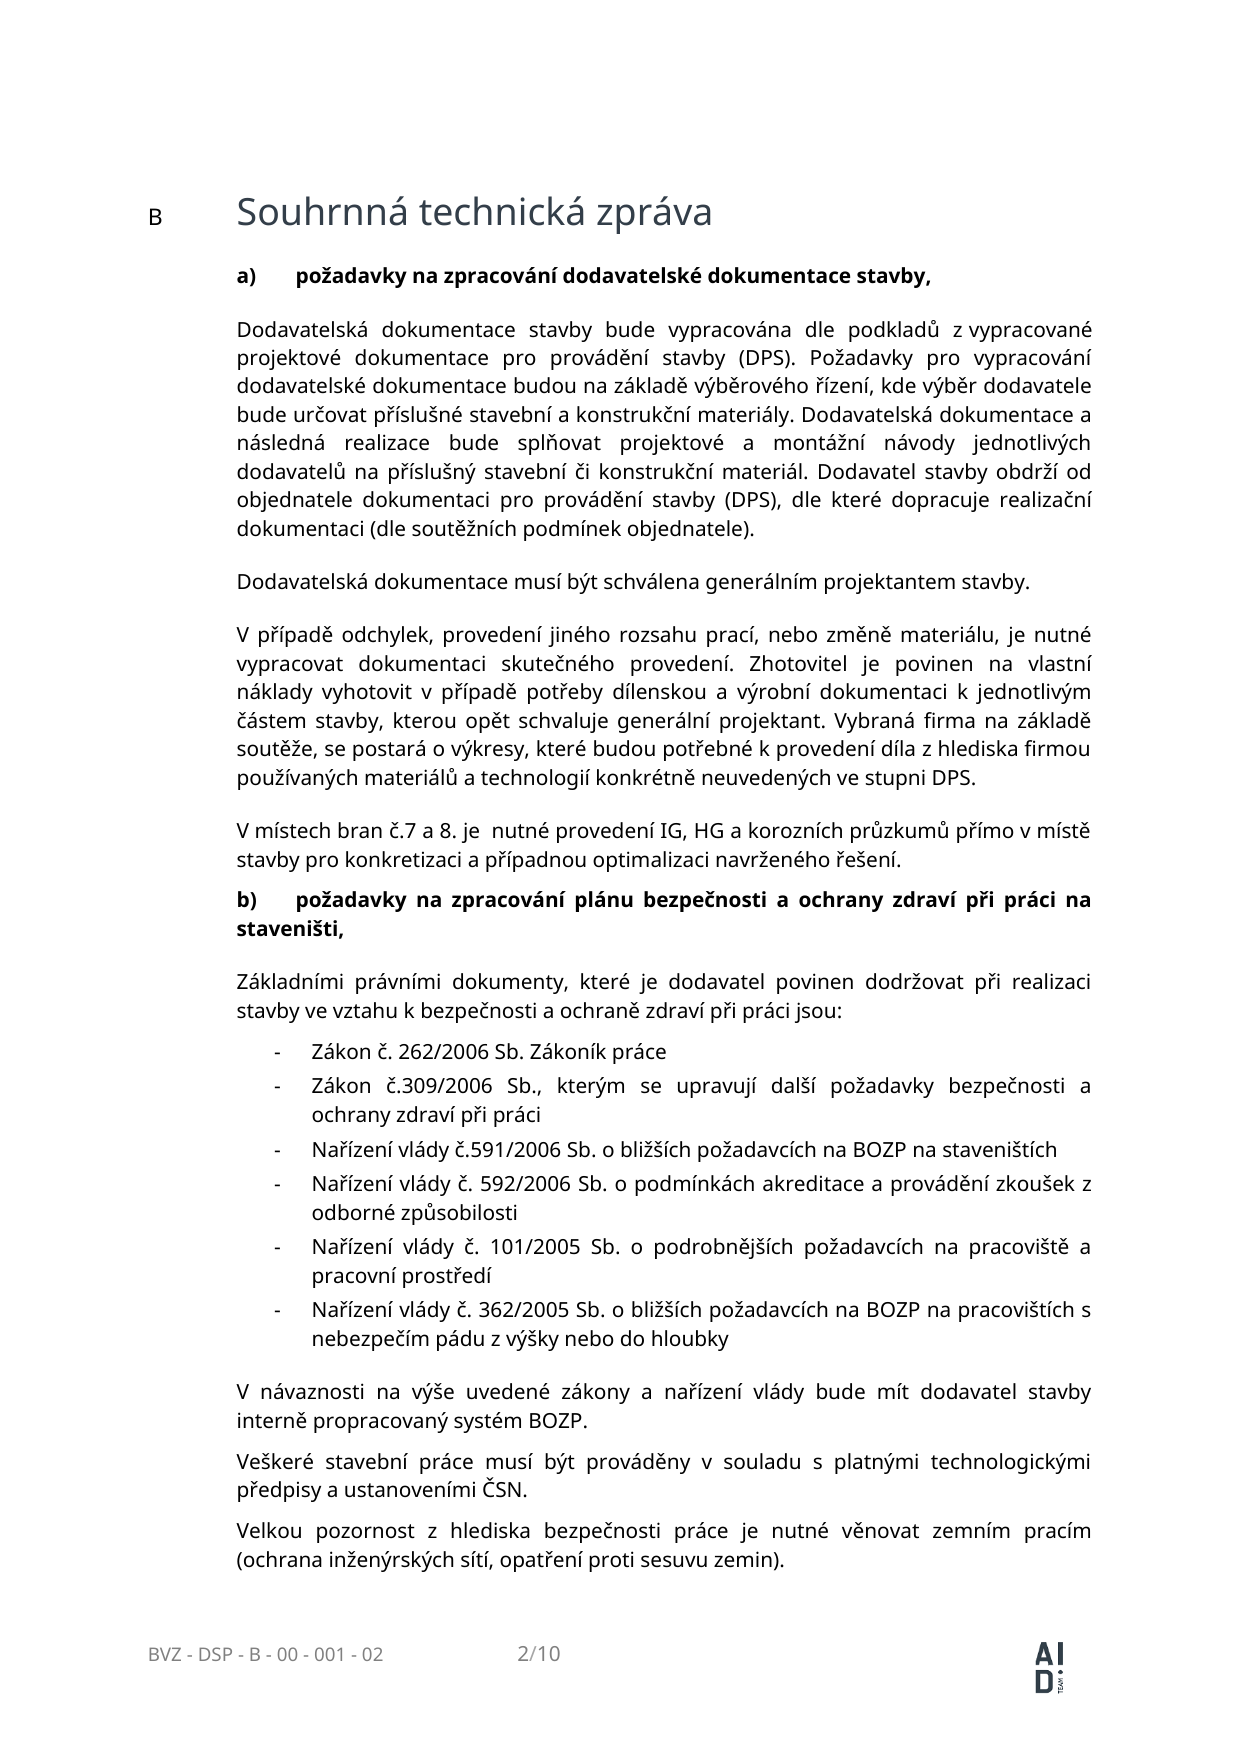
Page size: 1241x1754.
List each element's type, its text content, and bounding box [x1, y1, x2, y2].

list Nařízení vlády č. 101/2005 Sb. o podrobnějších požadavcích na pracoviště a pracovní prostředí [274, 1232, 1092, 1289]
text Dodavatelská dokumentace stavby bude vypracována dle podkladů z vypracované projektové dokumentace pro provádění stavby (DPS). Požadavky pro vypracování dodavatelské dokumentace budou na základě výběrového řízení, kde výběr dodavatele bude určovat příslušné stavební a konstrukční materiály. Dodavatelská dokumentace a následná realizace bude splňovat projektové a montážní návody jednotlivých dodavatelů na příslušný stavební či konstrukční materiál. Dodavatel stavby obdrží od objednatele dokumentaci pro provádění stavby (DPS), dle které dopracuje realizační dokumentaci (dle soutěžních podmínek objednatele). [236, 315, 1092, 542]
list požadavky na zpracování dodavatelské dokumentace stavby, [236, 261, 1092, 290]
list Nařízení vlády č. 592/2006 Sb. o podmínkách akreditace a provádění zkoušek z odborné způsobilosti [274, 1169, 1092, 1226]
text Veškeré stavební práce musí být prováděny v souladu s platnými technologickými předpisy a ustanoveními ČSN. [236, 1447, 1092, 1504]
text Dodavatelská dokumentace musí být schválena generálním projektantem stavby. [236, 567, 1092, 596]
subtitle Souhrnná technická zpráva [148, 185, 1092, 236]
list požadavky na zpracování plánu bezpečnosti a ochrany zdraví při práci na staveništi, [236, 886, 1092, 942]
text Základními právními dokumenty, které je dodavatel povinen dodržovat při realizaci stavby ve vztahu k bezpečnosti a ochraně zdraví při práci jsou: [236, 967, 1092, 1024]
list Zákon č. 262/2006 Sb. Zákoník práce [274, 1037, 1092, 1065]
list Nařízení vlády č.591/2006 Sb. o bližších požadavcích na BOZP na staveništích [274, 1135, 1092, 1163]
text V návaznosti na výše uvedené zákony a nařízení vlády bude mít dodavatel stavby interně propracovaný systém BOZP. [236, 1377, 1092, 1434]
picture [1035, 1640, 1065, 1694]
list Nařízení vlády č. 362/2005 Sb. o bližších požadavcích na BOZP na pracovištích s nebezpečím pádu z výšky nebo do hloubky [274, 1296, 1092, 1352]
list Zákon č.309/2006 Sb., kterým se upravují další požadavky bezpečnosti a ochrany zdraví při práci [274, 1072, 1092, 1128]
text V případě odchylek, provedení jiného rozsahu prací, nebo změně materiálu, je nutné vypracovat dokumentaci skutečného provedení. Zhotovitel je povinen na vlastní náklady vyhotovit v případě potřeby dílenskou a výrobní dokumentaci k jednotlivým částem stavby, kterou opět schvaluje generální projektant. Vybraná firma na základě soutěže, se postará o výkresy, které budou potřebné k provedení díla z hlediska firmou používaných materiálů a technologií konkrétně neuvedených ve stupni DPS. [236, 621, 1092, 791]
text Velkou pozornost z hlediska bezpečnosti práce je nutné věnovat zemním pracím (ochrana inženýrských sítí, opatření proti sesuvu zemin). [236, 1516, 1092, 1573]
text V místech bran č.7 a 8. je nutné provedení IG, HG a korozních průzkumů přímo v místě stavby pro konkretizaci a případnou optimalizaci navrženého řešení. [236, 816, 1092, 873]
